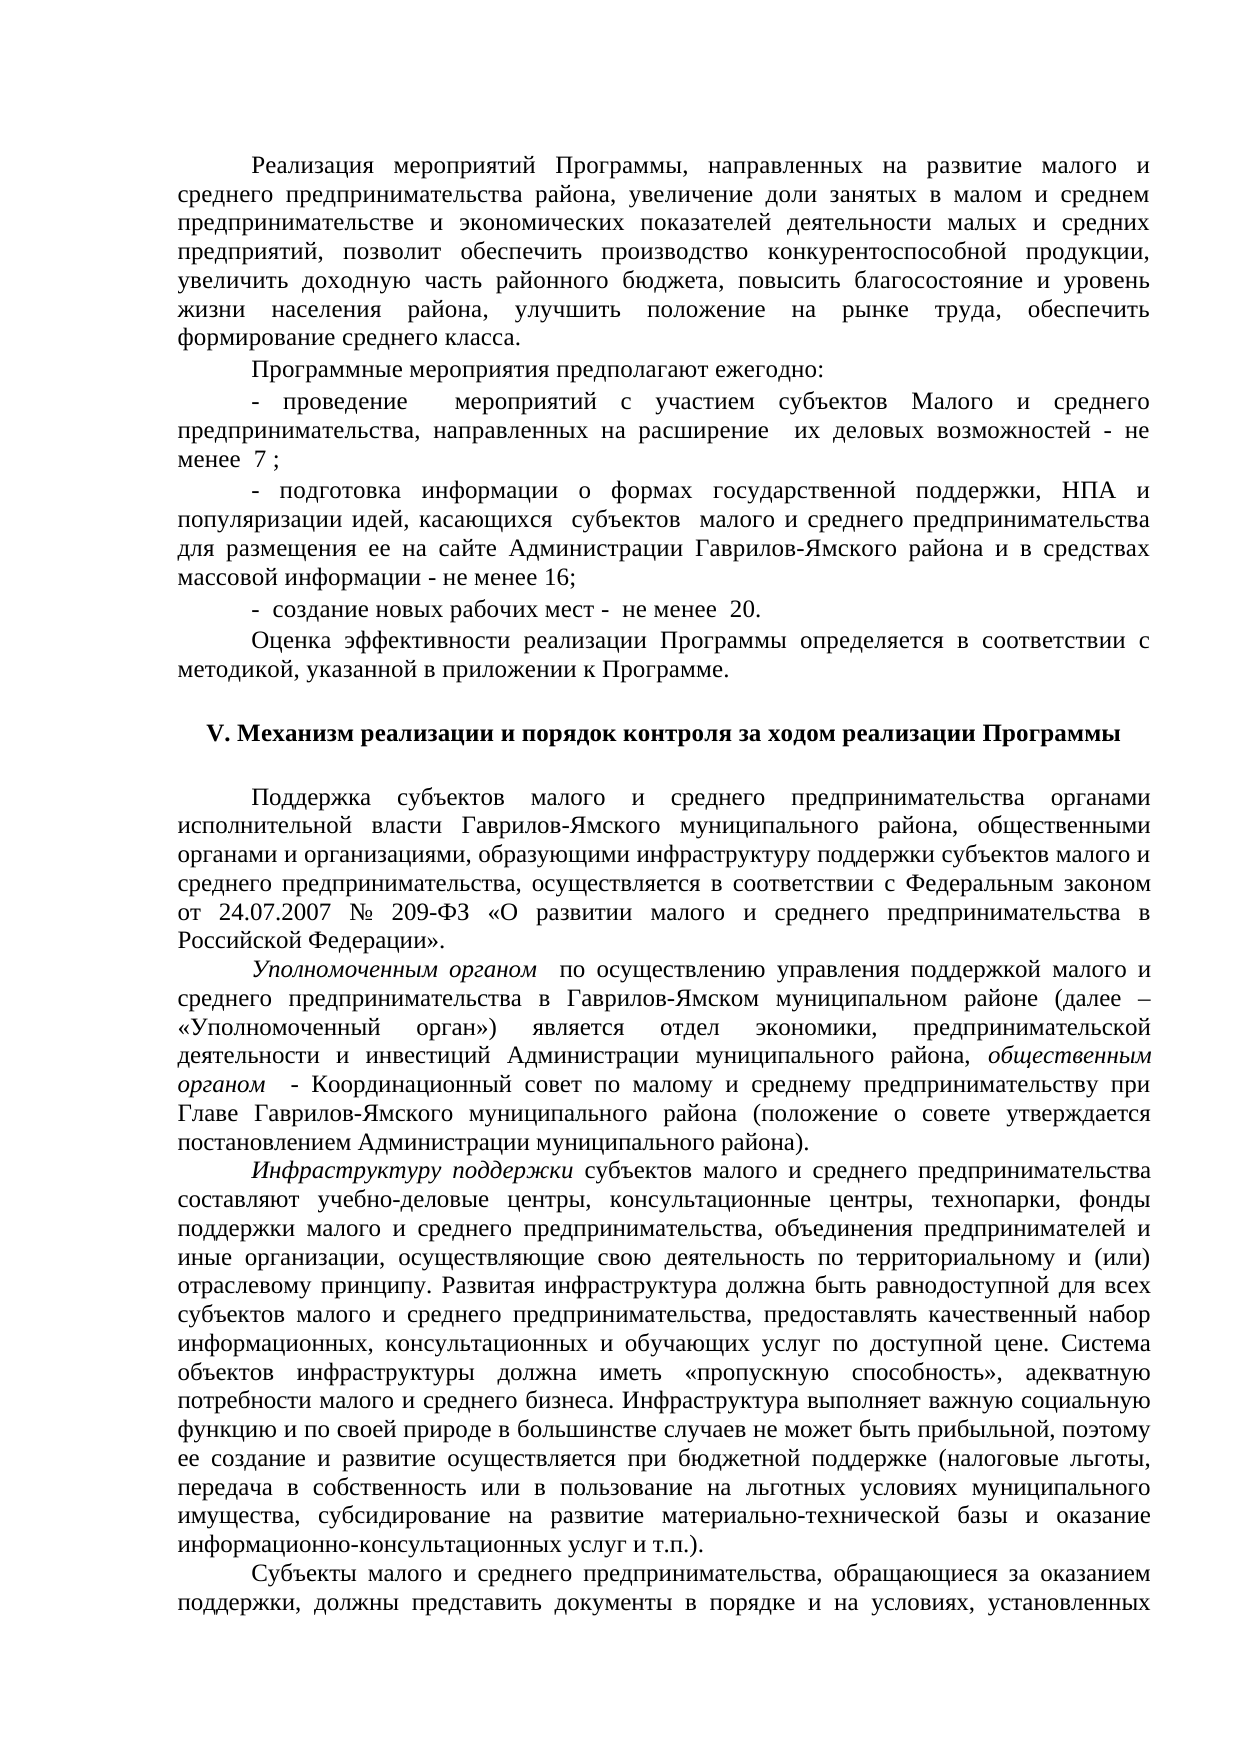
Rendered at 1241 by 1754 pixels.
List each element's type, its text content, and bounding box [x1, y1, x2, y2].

text Оценка эффективности реализации Программы определяется в соответствии с методикой, указанной в приложении к Программе. [177, 626, 1152, 683]
text Инфраструктуру поддержки субъектов малого и среднего предпринимательства составляют учебно-деловые центры, консультационные центры, технопарки, фонды поддержки малого и среднего предпринимательства, объединения предпринимателей и иные организации, осуществляющие свою деятельность по территориальному и (или) отраслевому принципу. Развитая инфраструктура должна быть равнодоступной для всех субъектов малого и среднего предпринимательства, предоставлять качественный набор информационных, консультационных и обучающих услуг по доступной цене. Система объектов инфраструктуры должна иметь «пропускную способность», адекватную потребности малого и среднего бизнеса. Инфраструктура выполняет важную социальную функцию и по своей природе в большинстве случаев не может быть прибыльной, поэтому ее создание и развитие осуществляется при бюджетной поддержке (налоговые льготы, передача в собственность или в пользование на льготных условиях муниципального имущества, субсидирование на развитие материально-технической базы и оказание информационно-консультационных услуг и т.п.). [177, 1156, 1152, 1558]
text Уполномоченным органом по осуществлению управления поддержкой малого и среднего предпринимательства в Гаврилов-Ямском муниципальном районе (далее – «Уполномоченный орган») является отдел экономики, предпринимательской деятельности и инвестиций Администрации муниципального района, общественным органом - Координационный совет по малому и среднему предпринимательству при Главе Гаврилов-Ямского муниципального района (положение о совете утверждается постановлением Администрации муниципального района). [177, 954, 1152, 1156]
text - подготовка информации о формах государственной поддержки, НПА и популяризации идей, касающихся субъектов малого и среднего предпринимательства для размещения ее на сайте Администрации Гаврилов-Ямского района и в средствах массовой информации - не менее 16; [177, 476, 1152, 591]
text V. Механизм реализации и порядок контроля за ходом реализации Программы [177, 718, 1152, 747]
text Реализация мероприятий Программы, направленных на развитие малого и среднего предпринимательства района, увеличение доли занятых в малом и среднем предпринимательстве и экономических показателей деятельности малых и средних предприятий, позволит обеспечить производство конкурентоспособной продукции, увеличить доходную часть районного бюджета, повысить благосостояние и уровень жизни населения района, улучшить положение на рынке труда, обеспечить формирование среднего класса. [177, 150, 1152, 351]
text Программные мероприятия предполагают ежегодно: [177, 354, 1152, 383]
text - проведение мероприятий с участием субъектов Малого и среднего предпринимательства, направленных на расширение их деловых возможностей - не менее 7 ; [177, 386, 1152, 472]
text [177, 1558, 1152, 1616]
text - создание новых рабочих мест - не менее 20. [177, 594, 1152, 622]
text Поддержка субъектов малого и среднего предпринимательства органами исполнительной власти Гаврилов-Ямского муниципального района, общественными органами и организациями, образующими инфраструктуру поддержки субъектов малого и среднего предпринимательства, осуществляется в соответствии с Федеральным законом от 24.07.2007 № 209-ФЗ «О развитии малого и среднего предпринимательства в Российской Федерации». [177, 782, 1152, 954]
